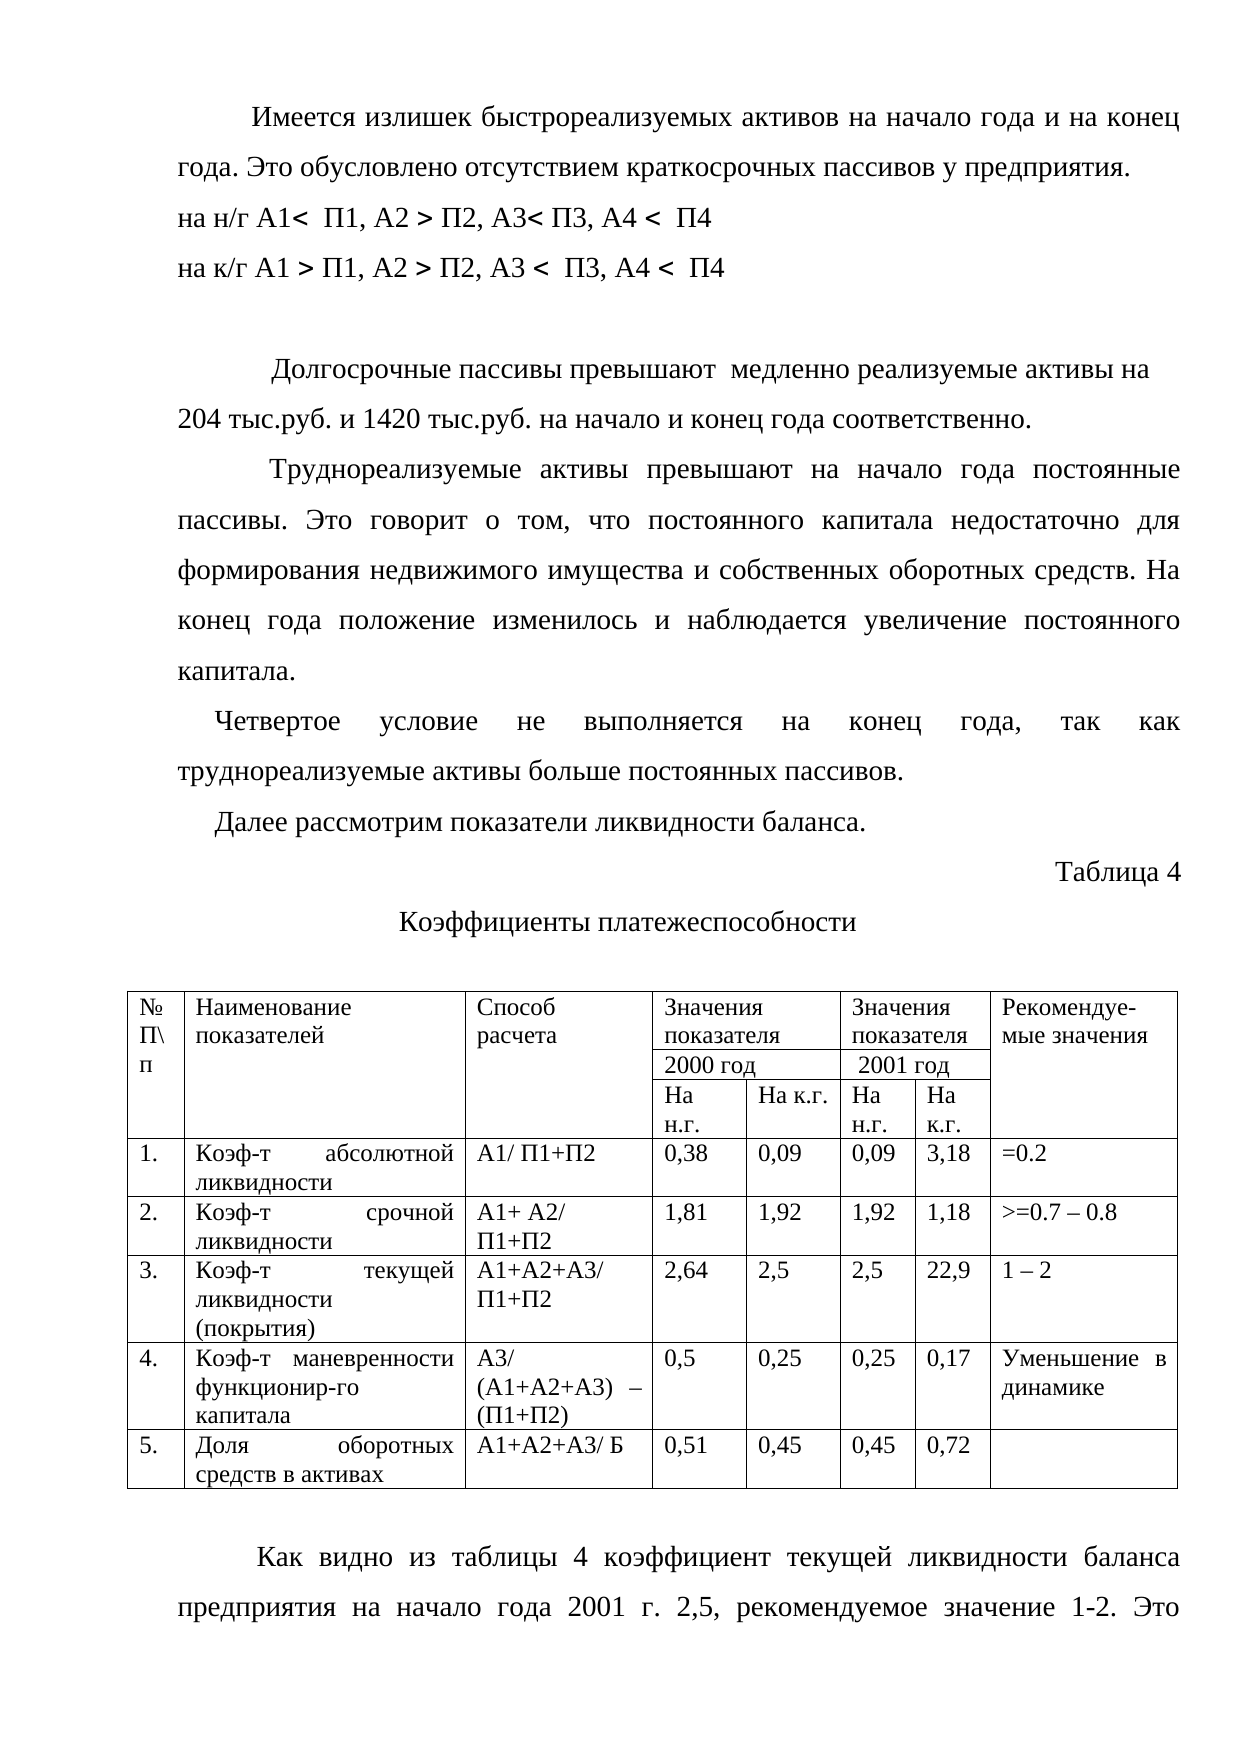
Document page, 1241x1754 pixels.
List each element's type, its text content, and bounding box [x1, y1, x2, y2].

table_cell [991, 1430, 1177, 1488]
table_cell 3,18 [916, 1139, 990, 1196]
text Труднореализуемые активы превышают на начало года постоянные пассивы. Это говорит о том, что постоянного капитала недостаточно для формирования недвижимого имущества и собственных оборотных средств. На конец года положение изменилось и наблюдается увеличение постоянного капитала. [177, 451, 1181, 686]
table_cell 1,18 [916, 1197, 990, 1254]
text Имеется излишек быстрореализуемых активов на начало года и на конец года. Это обусловлено отсутствием краткосрочных пассивов у предприятия. [177, 99, 1181, 183]
table_cell 0,25 [841, 1343, 915, 1429]
table_cell Коэф-т срочной ликвидности [185, 1197, 465, 1254]
table_header Способ расчета [466, 992, 652, 1137]
text Четвертое условие не выполняется на конец года, так как труднореализуемые активы больше постоянных пассивов. [177, 703, 1181, 787]
text Долгосрочные пассивы превышают медленно реализуемые активы на 204 тыс.руб. и 1420 тыс.руб. на начало и конец года соответственно. [177, 351, 1181, 435]
table_cell 0,38 [653, 1139, 746, 1196]
table_cell =0.2 [991, 1139, 1177, 1196]
table_cell 4. [128, 1343, 184, 1429]
table_cell 0,5 [653, 1343, 746, 1429]
table_cell 1 – 2 [991, 1256, 1177, 1342]
table_cell А1+А2+А3/ Б [466, 1430, 652, 1488]
table_header Рекомендуе- мые значения [991, 992, 1177, 1137]
table_cell Коэф-т абсолютной ликвидности [185, 1139, 465, 1196]
table_cell 2. [128, 1197, 184, 1254]
table_cell 0,25 [747, 1343, 840, 1429]
table_cell 0,45 [841, 1430, 915, 1488]
text Далее рассмотрим показатели ликвидности баланса. [177, 804, 1181, 837]
table_header Значения показателя [653, 992, 840, 1049]
table_cell 2001 год [841, 1050, 990, 1079]
table_cell 0,17 [916, 1343, 990, 1429]
table_cell А3/ (А1+А2+А3) –(П1+П2) [466, 1343, 652, 1429]
text на к/г А1 П1, А2 П2, А3 П3, А4 П4 [177, 250, 1181, 284]
table_cell 1. [128, 1139, 184, 1196]
text Коэффициенты платежеспособности [325, 904, 1181, 938]
table_header Наименование показателей [185, 992, 465, 1137]
table_cell 1,81 [653, 1197, 746, 1254]
table_cell 2,5 [747, 1256, 840, 1342]
text Таблица 4 [177, 854, 1181, 887]
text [177, 1539, 1181, 1623]
table_cell На к.г. [916, 1080, 990, 1137]
table_cell Уменьшение в динамике [991, 1343, 1177, 1429]
table_cell А1+ А2/ П1+П2 [466, 1197, 652, 1254]
table_cell 0,09 [747, 1139, 840, 1196]
table_cell А1+А2+А3/ П1+П2 [466, 1256, 652, 1342]
table_header Значения показателя [841, 992, 990, 1049]
table_header № П\п [128, 992, 184, 1137]
table_cell 1,92 [841, 1197, 915, 1254]
table_cell Коэф-т маневренности функционир-го капитала [185, 1343, 465, 1429]
table_cell Доля оборотных средств в активах [185, 1430, 465, 1488]
table_cell 5. [128, 1430, 184, 1488]
table_cell На н.г. [841, 1080, 915, 1137]
table_cell 1,92 [747, 1197, 840, 1254]
table_cell 0,45 [747, 1430, 840, 1488]
table_cell На н.г. [653, 1080, 746, 1137]
table_cell 2000 год [653, 1050, 840, 1079]
table_cell А1/ П1+П2 [466, 1139, 652, 1196]
table_cell 0,09 [841, 1139, 915, 1196]
text на н/г А1 П1, А2 П2, А3 П3, А4 П4 [177, 200, 1181, 233]
table_cell 2,64 [653, 1256, 746, 1342]
table_cell 0,51 [653, 1430, 746, 1488]
table_cell 2,5 [841, 1256, 915, 1342]
table_cell 3. [128, 1256, 184, 1342]
table_cell 0,72 [916, 1430, 990, 1488]
table_cell На к.г. [747, 1080, 840, 1137]
table_cell Коэф-т текущей ликвидности (покрытия) [185, 1256, 465, 1342]
table_cell >=0.7 – 0.8 [991, 1197, 1177, 1254]
table_cell 22,9 [916, 1256, 990, 1342]
